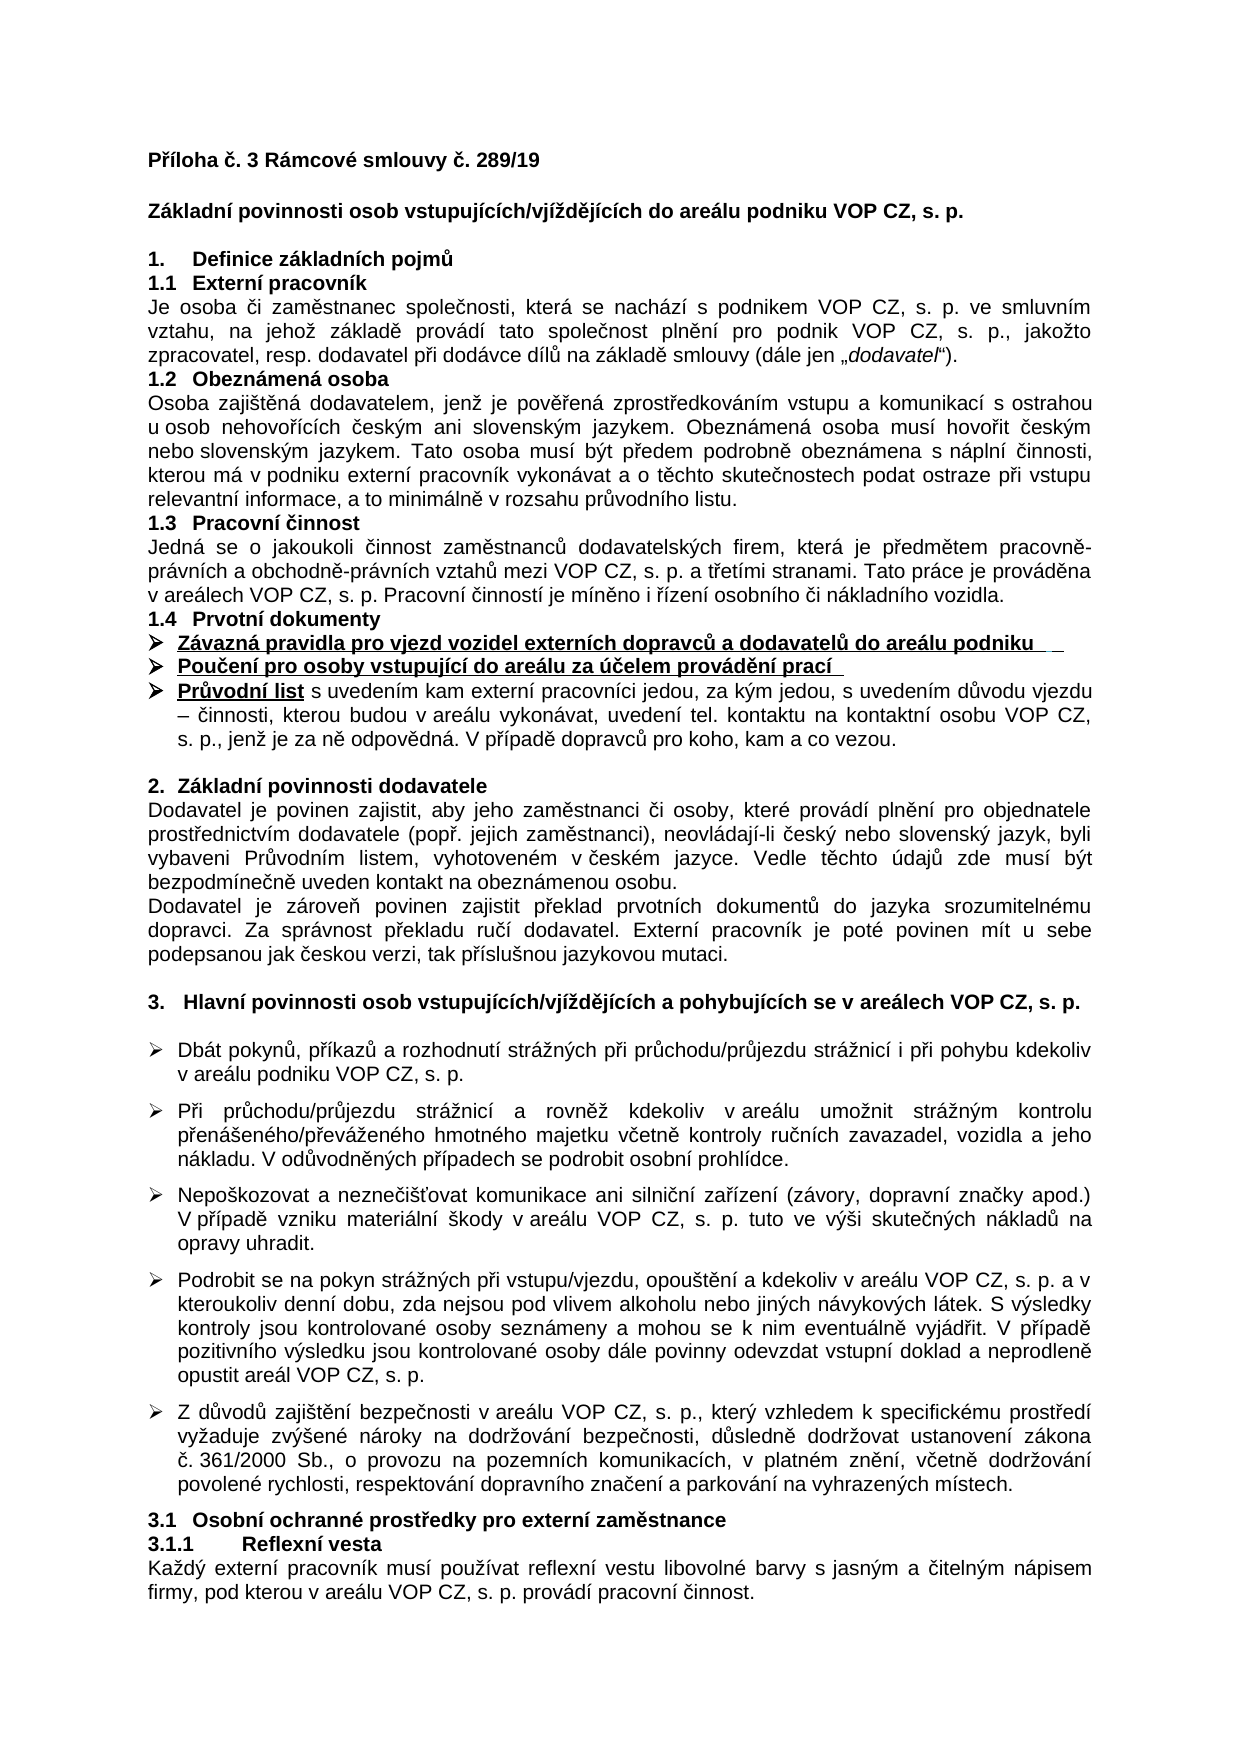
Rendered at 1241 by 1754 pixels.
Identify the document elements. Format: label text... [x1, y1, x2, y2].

text Je osoba či zaměstnanec společnosti, která se nachází s podnikem VOP CZ, s. p. ve smluvním vztahu, na jehož základě provádí tato společnost plnění pro podnik VOP CZ, s. p., jakožto zpracovatel, resp. dodavatel při dodávce dílů na základě smlouvy (dále jen „dodavatel“). [148, 295, 1093, 367]
subtitle Definice základních pojmů [148, 247, 1093, 271]
subtitle Pracovní činnost [148, 511, 1093, 534]
subtitle Externí pracovník [148, 271, 1093, 295]
text Z důvodů zajištění bezpečnosti v areálu VOP CZ, s. p., který vzhledem k specifickému prostředí vyžaduje zvýšené nároky na dodržování bezpečnosti, důsledně dodržovat ustanovení zákona č. 361/2000 Sb., o provozu na pozemních komunikacích, v platném znění, včetně dodržování povolené rychlosti, respektování dopravního značení a parkování na vyhrazených místech. [148, 1400, 1093, 1496]
text Dodavatel je povinen zajistit, aby jeho zaměstnanci či osoby, které provádí plnění pro objednatele prostřednictvím dodavatele (popř. jejich zaměstnanci), neovládají-li český nebo slovenský jazyk, byli vybaveni Průvodním listem, vyhotoveném v českém jazyce. Vedle těchto údajů zde musí být bezpodmínečně uveden kontakt na obeznámenou osobu. [148, 798, 1093, 894]
subtitle Obeznámená osoba [148, 367, 1093, 391]
text Podrobit se na pokyn strážných při vstupu/vjezdu, opouštění a kdekoliv v areálu VOP CZ, s. p. a v kteroukoliv denní dobu, zda nejsou pod vlivem alkoholu nebo jiných návykových látek. S výsledky kontroly jsou kontrolované osoby seznámeny a mohou se k nim eventuálně vyjádřit. V případě pozitivního výsledku jsou kontrolované osoby dále povinny odevzdat vstupní doklad a neprodleně opustit areál VOP CZ, s. p. [148, 1267, 1093, 1387]
subtitle Osobní ochranné prostředky pro externí zaměstnance [148, 1508, 1093, 1532]
text Každý externí pracovník musí používat reflexní vestu libovolné barvy s jasným a čitelným nápisem firmy, pod kterou v areálu VOP CZ, s. p. provádí pracovní činnost. [148, 1556, 1093, 1604]
text Osoba zajištěná dodavatelem, jenž je pověřená zprostředkováním vstupu a komunikací s ostrahou u osob nehovořících českým ani slovenským jazykem. Obeznámená osoba musí hovořit českým nebo slovenským jazykem. Tato osoba musí být předem podrobně obeznámena s náplní činnosti, kterou má v podniku externí pracovník vykonávat a o těchto skutečnostech podat ostraze při vstupu relevantní informace, a to minimálně v rozsahu průvodního listu. [148, 391, 1093, 511]
text Příloha č. 3 Rámcové smlouvy č. 289/19 [148, 148, 1093, 172]
text Dbát pokynů, příkazů a rozhodnutí strážných při průchodu/průjezdu strážnicí i při pohybu kdekoliv v areálu podniku VOP CZ, s. p. [148, 1038, 1093, 1086]
text Jedná se o jakoukoli činnost zaměstnanců dodavatelských firem, která je předmětem pracovně-právních a obchodně-právních vztahů mezi VOP CZ, s. p. a třetími stranami. Tato práce je prováděna v areálech VOP CZ, s. p. Pracovní činností je míněno i řízení osobního či nákladního vozidla. [148, 534, 1093, 606]
text Základní povinnosti osob vstupujících/vjíždějících do areálu podniku VOP CZ, s. p. [148, 199, 1093, 223]
subtitle Základní povinnosti dodavatele [148, 774, 1093, 798]
text Poučení pro osoby vstupující do areálu za účelem provádění prací [148, 654, 1093, 678]
text Závazná pravidla pro vjezd vozidel externích dopravců a dodavatelů do areálu podniku [148, 630, 1093, 654]
subtitle Prvotní dokumenty [148, 606, 1093, 630]
subtitle Reflexní vesta [148, 1532, 1093, 1556]
text Průvodní list s uvedením kam externí pracovníci jedou, za kým jedou, s uvedením důvodu vjezdu – činnosti, kterou budou v areálu vykonávat, uvedení tel. kontaktu na kontaktní osobu VOP CZ, s. p., jenž je za ně odpovědná. V případě dopravců pro koho, kam a co vezou. [148, 678, 1093, 750]
text Nepoškozovat a neznečišťovat komunikace ani silniční zařízení (závory, dopravní značky apod.) V případě vzniku materiální škody v areálu VOP CZ, s. p. tuto ve výši skutečných nákladů na opravy uhradit. [148, 1183, 1093, 1255]
subtitle Hlavní povinnosti osob vstupujících/vjíždějících a pohybujících se v areálech VOP CZ, s. p. [148, 990, 1093, 1014]
text Při průchodu/průjezdu strážnicí a rovněž kdekoliv v areálu umožnit strážným kontrolu přenášeného/převáženého hmotného majetku včetně kontroly ručních zavazadel, vozidla a jeho nákladu. V odůvodněných případech se podrobit osobní prohlídce. [148, 1098, 1093, 1170]
text Dodavatel je zároveň povinen zajistit překlad prvotních dokumentů do jazyka srozumitelnému dopravci. Za správnost překladu ručí dodavatel. Externí pracovník je poté povinen mít u sebe podepsanou jak českou verzi, tak příslušnou jazykovou mutaci. [148, 894, 1093, 966]
